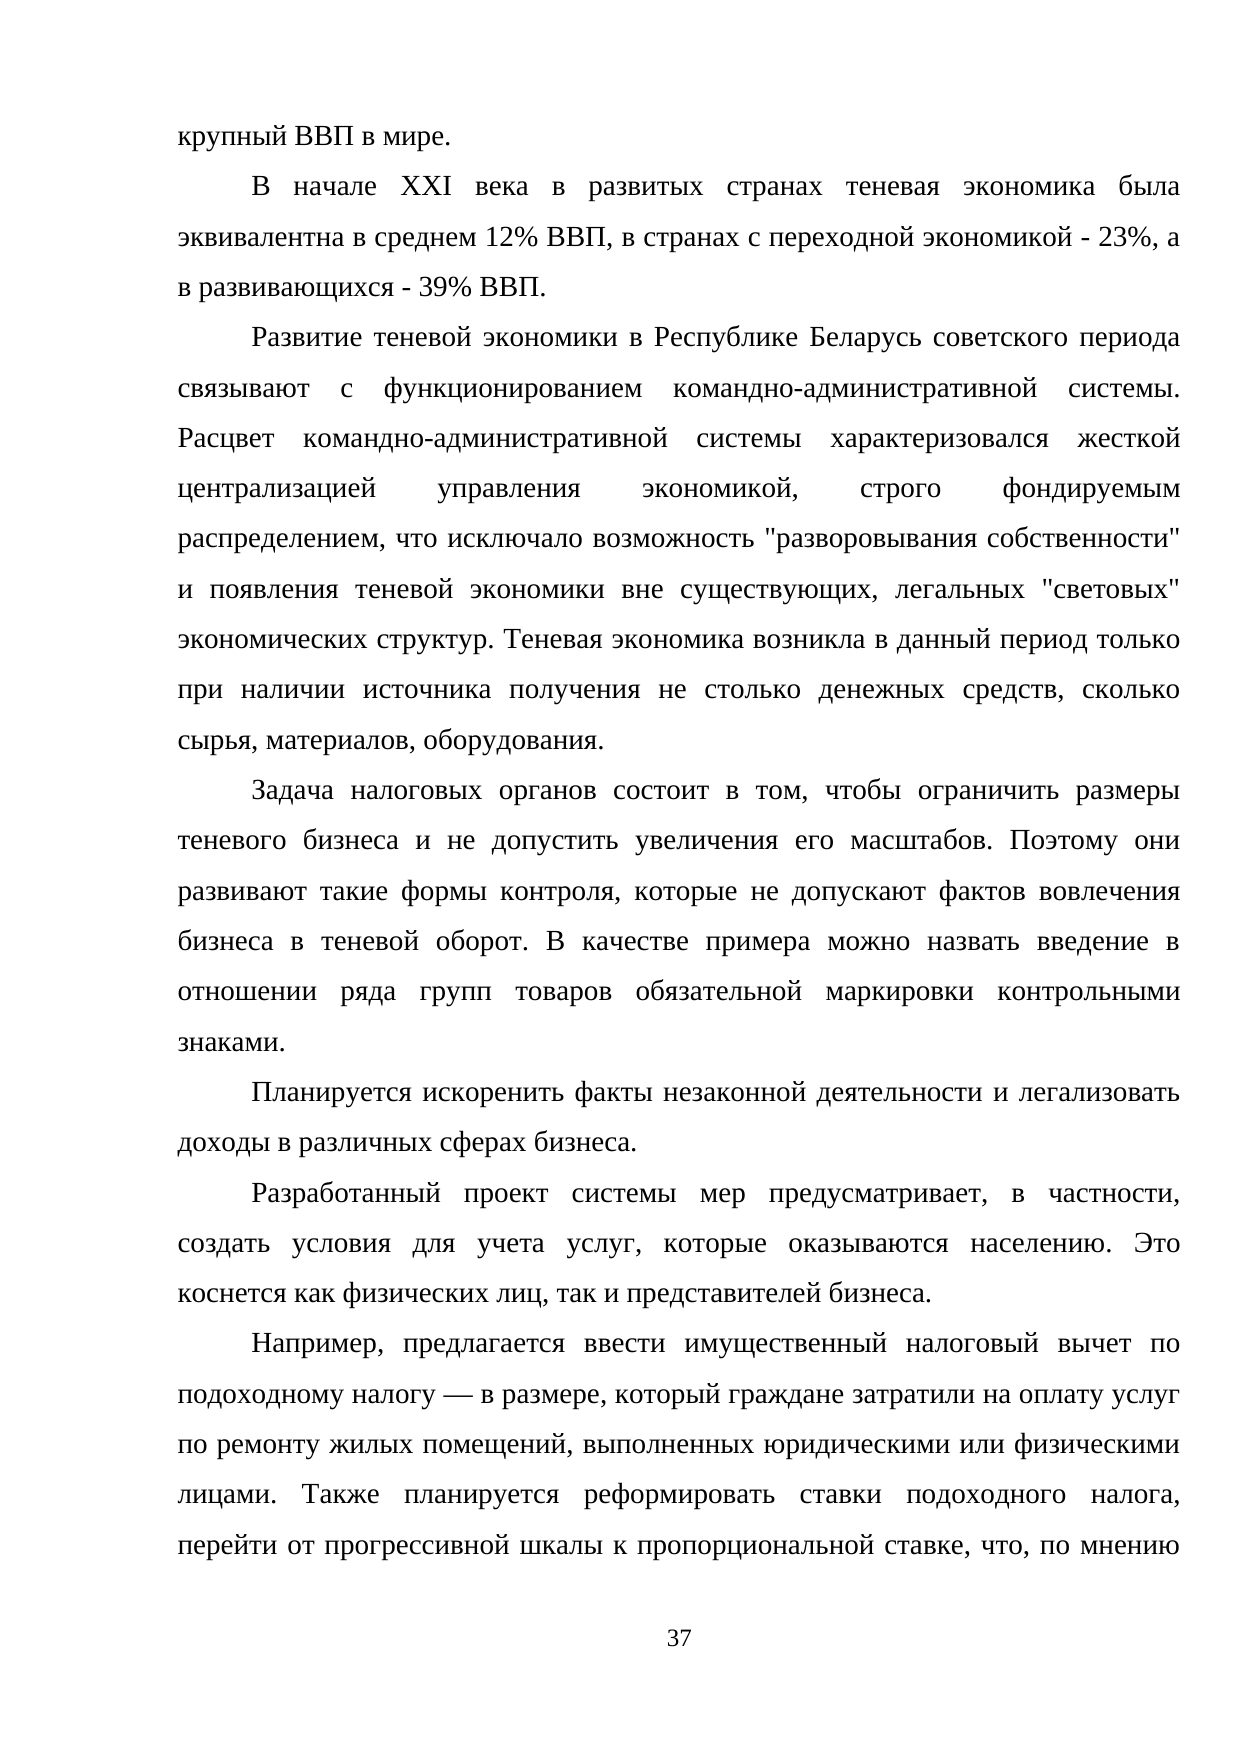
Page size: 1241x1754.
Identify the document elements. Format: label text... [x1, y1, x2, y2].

text В начале XXI века в развитых странах теневая экономика была эквивалентна в среднем 12% ВВП, в странах с переходной экономикой - 23%, а в развивающихся - 39% ВВП. [177, 168, 1181, 303]
text Развитие теневой экономики в Республике Беларусь советского периода связывают с функционированием командно-административной системы. Расцвет командно-административной системы характеризовался жесткой централизацией управления экономикой, строго фондируемым распределением, что исключало возможность "разворовывания собственности" и появления теневой экономики вне существующих, легальных "световых" экономических структур. Теневая экономика возникла в данный период только при наличии источника получения не столько денежных средств, сколько сырья, материалов, оборудования. [177, 319, 1181, 755]
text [177, 118, 1181, 152]
text Разработанный проект системы мер предусматривает, в частности, создать условия для учета услуг, которые оказываются населению. Это коснется как физических лиц, так и представителей бизнеса. [177, 1175, 1181, 1309]
text Задача налоговых органов состоит в том, чтобы ограничить размеры теневого бизнеса и не допустить увеличения его масштабов. Поэтому они развивают такие формы контроля, которые не допускают фактов вовлечения бизнеса в теневой оборот. В качестве примера можно назвать введение в отношении ряда групп товаров обязательной маркировки контрольными знаками. [177, 772, 1181, 1057]
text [177, 1326, 1181, 1560]
text Планируется искоренить факты незаконной деятельности и легализовать доходы в различных сферах бизнеса. [177, 1074, 1181, 1158]
